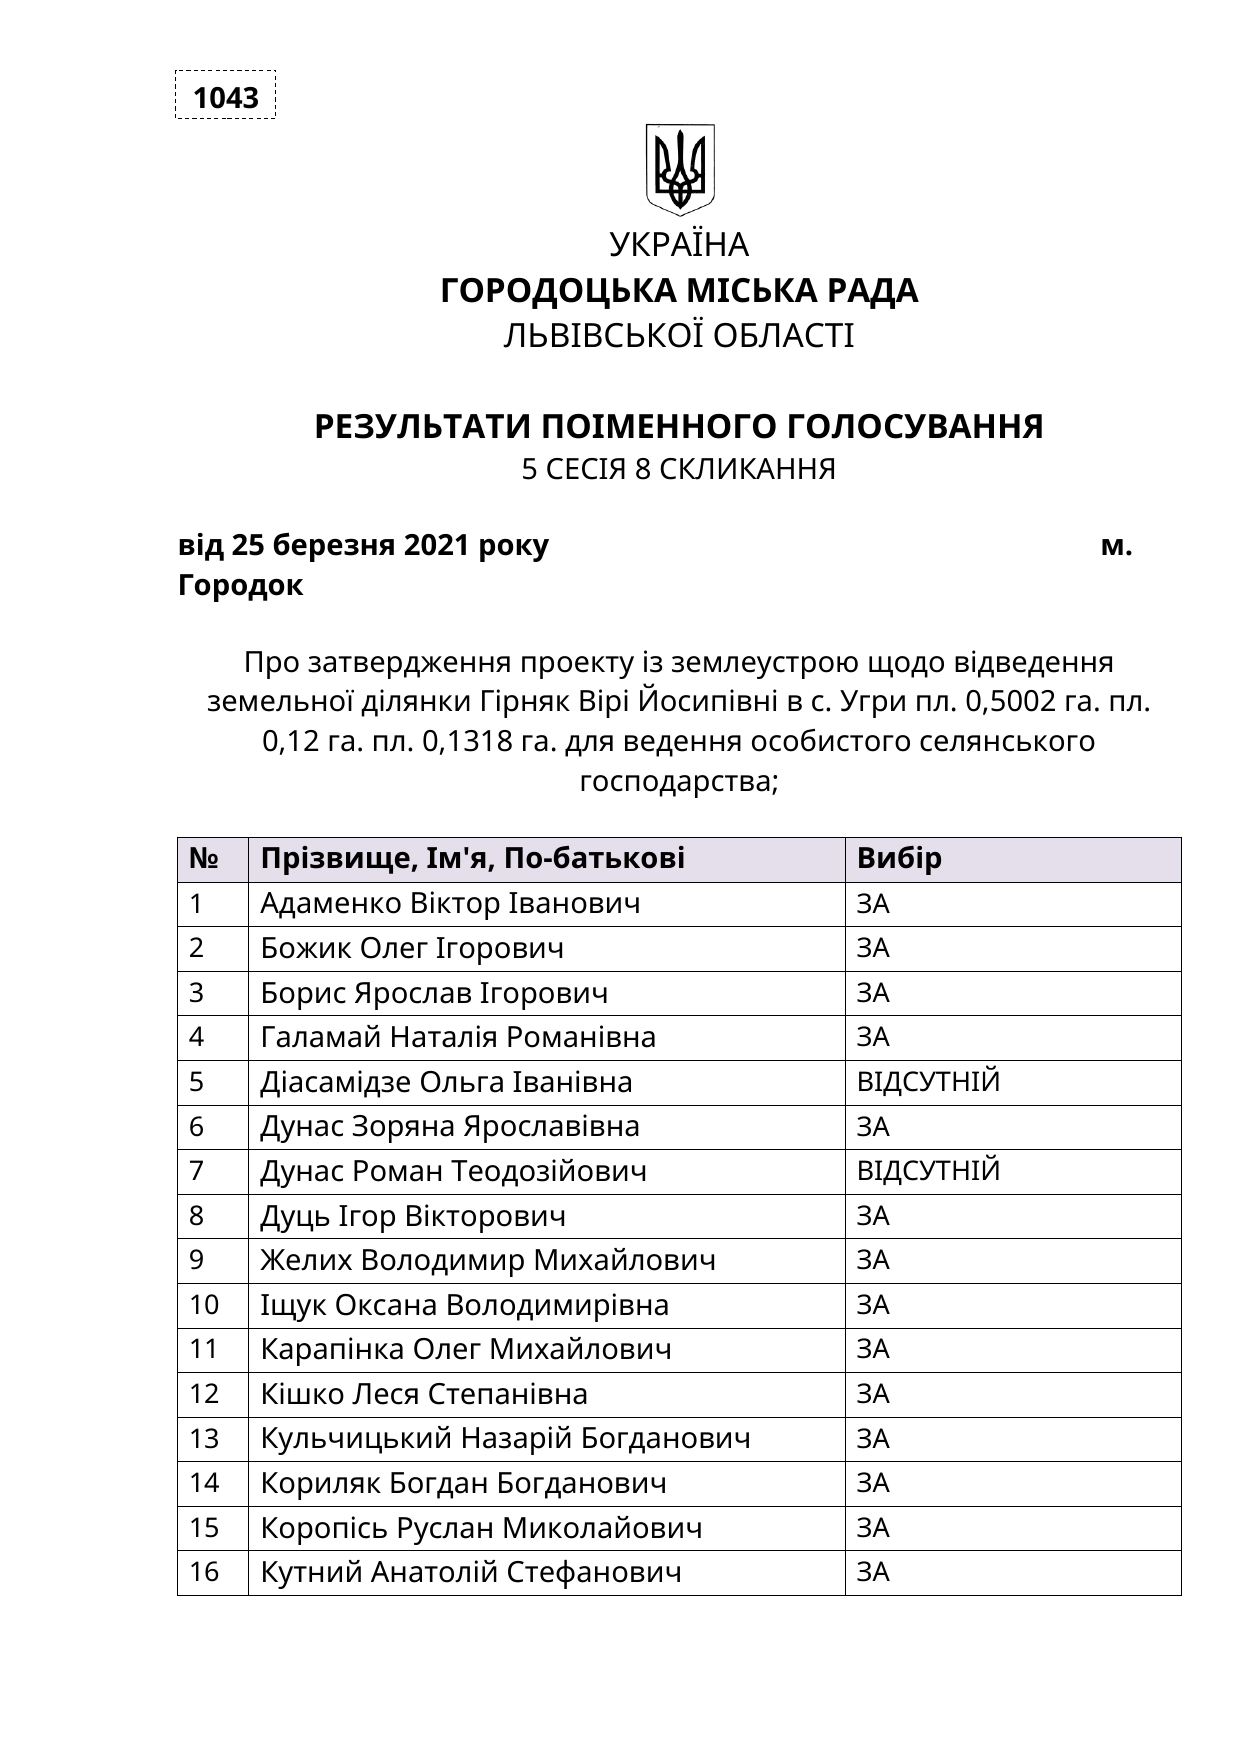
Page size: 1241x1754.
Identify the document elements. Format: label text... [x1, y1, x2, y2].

table_cell Желих Володимир Михайлович [249, 1239, 845, 1283]
table_cell 6 [178, 1106, 248, 1149]
table_cell Дунас Зоряна Ярославівна [249, 1106, 845, 1149]
table_cell 10 [178, 1284, 248, 1327]
table_cell Дуць Ігор Вікторович [249, 1195, 845, 1238]
table_cell ЗА [846, 883, 1181, 926]
table_cell Борис Ярослав Ігорович [249, 972, 845, 1015]
table_cell 9 [178, 1239, 248, 1283]
text 5 СЕСІЯ 8 СКЛИКАННЯ [177, 448, 1181, 488]
table_cell ЗА [846, 1551, 1181, 1595]
picture [633, 118, 726, 221]
table_cell 11 [178, 1329, 248, 1372]
table_cell 7 [178, 1150, 248, 1194]
table_cell 8 [178, 1195, 248, 1238]
table_cell ВІДСУТНІЙ [846, 1150, 1181, 1194]
table_cell Коропісь Руслан Миколайович [249, 1507, 845, 1550]
table_cell 12 [178, 1373, 248, 1417]
table_cell 5 [178, 1061, 248, 1104]
table_cell ЗА [846, 1329, 1181, 1372]
table_cell ЗА [846, 1373, 1181, 1417]
table_cell Кульчицький Назарій Богданович [249, 1418, 845, 1461]
table_cell Діасамідзе Ольга Іванівна [249, 1061, 845, 1104]
table_cell Кориляк Богдан Богданович [249, 1462, 845, 1506]
table_cell Карапінка Олег Михайлович [249, 1329, 845, 1372]
table_cell ЗА [846, 1462, 1181, 1506]
table_cell 14 [178, 1462, 248, 1506]
table_cell Галамай Наталія Романівна [249, 1016, 845, 1060]
table_header Прізвище, Ім'я, По-батькові [249, 838, 845, 882]
text РЕЗУЛЬТАТИ ПОІМЕННОГО ГОЛОСУВАННЯ [177, 403, 1181, 448]
table_cell ЗА [846, 1507, 1181, 1550]
table_cell 15 [178, 1507, 248, 1550]
table_cell Божик Олег Ігорович [249, 927, 845, 971]
table_cell Дунас Роман Теодозійович [249, 1150, 845, 1194]
text ГОРОДОЦЬКА МІСЬКА РАДА [177, 266, 1181, 312]
table_cell 4 [178, 1016, 248, 1060]
table_cell ЗА [846, 927, 1181, 971]
table_cell Кішко Леся Степанівна [249, 1373, 845, 1417]
table_header Вибір [846, 838, 1181, 882]
text Про затвердження проекту із землеустрою щодо відведення земельної ділянки Гірняк Вірі Йосипівні в с. Угри пл. 0,5002 га. пл. 0,12 га. пл. 0,1318 га. для ведення особистого селянського господарства; [177, 641, 1181, 800]
table_header № [178, 838, 248, 882]
table_cell ВІДСУТНІЙ [846, 1061, 1181, 1104]
table_cell 3 [178, 972, 248, 1015]
table_cell 13 [178, 1418, 248, 1461]
table_cell ЗА [846, 1106, 1181, 1149]
table_cell ЗА [846, 1418, 1181, 1461]
table_cell ЗА [846, 1284, 1181, 1327]
text від 25 березня 2021 року м. Городок [177, 525, 1181, 604]
table_cell ЗА [846, 1016, 1181, 1060]
table_cell 1 [178, 883, 248, 926]
table_cell 16 [178, 1551, 248, 1595]
table_cell Кутний Анатолій Стефанович [249, 1551, 845, 1595]
table_cell ЗА [846, 1239, 1181, 1283]
table_cell Адаменко Віктор Іванович [249, 883, 845, 926]
text УКРАЇНА [177, 221, 1181, 266]
table_cell ЗА [846, 1195, 1181, 1238]
text ЛЬВІВСЬКОЇ ОБЛАСТІ [177, 312, 1181, 357]
table_cell ЗА [846, 972, 1181, 1015]
table_cell 2 [178, 927, 248, 971]
table_cell Іщук Оксана Володимирівна [249, 1284, 845, 1327]
